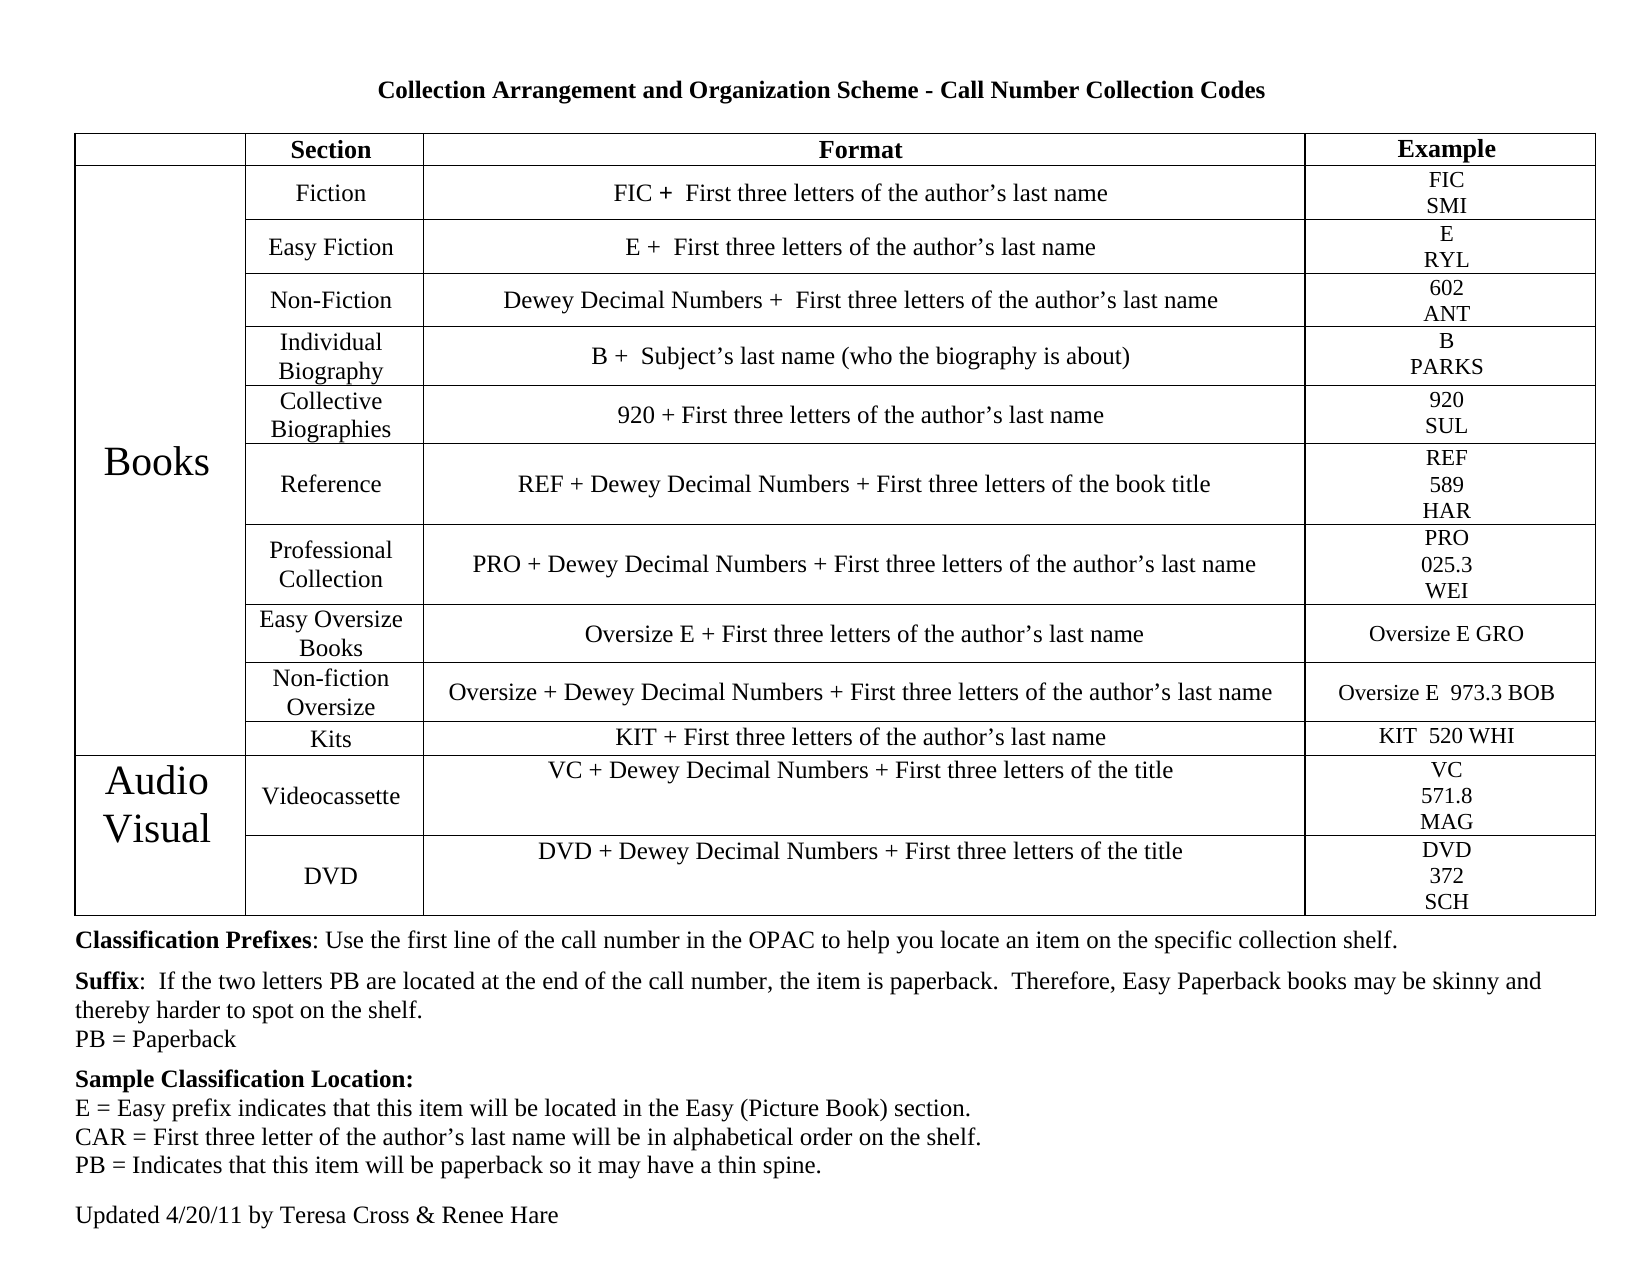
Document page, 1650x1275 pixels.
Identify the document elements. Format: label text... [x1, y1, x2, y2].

table_cell FIC SMI [1306, 166, 1595, 219]
table_cell Easy Fiction [246, 220, 423, 272]
table_cell Oversize E 973.3 BOB [1306, 663, 1595, 721]
table_cell Non-fiction Oversize [246, 663, 423, 721]
table_cell PRO 025.3 WEI [1306, 525, 1595, 603]
table_cell REF + Dewey Decimal Numbers + First three letters of the book title [424, 444, 1304, 523]
table_cell Kits [246, 722, 423, 754]
text E = Easy prefix indicates that this item will be located in the Easy (Picture Book) section. [75, 1093, 1567, 1122]
text CAR = First three letter of the author’s last name will be in alphabetical order on the shelf. [75, 1122, 1567, 1151]
table_cell REF 589 HAR [1306, 444, 1595, 523]
table_cell 920 + First three letters of the author’s last name [424, 386, 1304, 443]
table_cell Individual Biography [246, 327, 423, 385]
table_cell Videocassette [246, 756, 423, 835]
text Classification Prefixes: Use the first line of the call number in the OPAC to help you locate an item on the specific collection shelf. [75, 925, 1567, 954]
table_cell PRO + Dewey Decimal Numbers + First three letters of the author’s last name [424, 525, 1304, 603]
table_cell DVD [246, 836, 423, 915]
table_header Example [1306, 134, 1595, 165]
table_cell KIT 520 WHI [1306, 722, 1595, 754]
table_cell VC 571.8 MAG [1306, 756, 1595, 835]
table_cell 602 ANT [1306, 274, 1595, 326]
table_cell Books [76, 166, 245, 754]
table_cell Oversize E + First three letters of the author’s last name [424, 605, 1304, 662]
table_cell E + First three letters of the author’s last name [424, 220, 1304, 272]
table_cell Easy Oversize Books [246, 605, 423, 662]
table_cell B PARKS [1306, 327, 1595, 385]
table_cell VC + Dewey Decimal Numbers + First three letters of the title [424, 756, 1304, 835]
table_cell Reference [246, 444, 423, 523]
table_cell DVD + Dewey Decimal Numbers + First three letters of the title [424, 836, 1304, 915]
table_cell Non-Fiction [246, 274, 423, 326]
table_cell FIC + First three letters of the author’s last name [424, 166, 1304, 219]
table_cell KIT + First three letters of the author’s last name [424, 722, 1304, 754]
table_header [76, 134, 245, 165]
table_cell Fiction [246, 166, 423, 219]
text Sample Classification Location: [75, 1064, 1567, 1093]
table_cell Oversize + Dewey Decimal Numbers + First three letters of the author’s last name [424, 663, 1304, 721]
text PB = Paperback [75, 1024, 1567, 1052]
table_cell Oversize E GRO [1306, 605, 1595, 662]
table_cell Collective Biographies [246, 386, 423, 443]
table_cell 920 SUL [1306, 386, 1595, 443]
text PB = Indicates that this item will be paperback so it may have a thin spine. [75, 1151, 1567, 1179]
text Suffix: If the two letters PB are located at the end of the call number, the item is paperback. Therefore, Easy Paperback books may be skinny and thereby harder to spot on the shelf. [75, 966, 1567, 1024]
table_cell DVD 372 SCH [1306, 836, 1595, 915]
table_header Section [246, 134, 423, 165]
table_cell B + Subject’s last name (who the biography is about) [424, 327, 1304, 385]
table_cell Audio Visual [76, 756, 245, 915]
table_header Format [424, 134, 1304, 165]
table_cell Professional Collection [246, 525, 423, 603]
table_cell E RYL [1306, 220, 1595, 272]
table_cell Dewey Decimal Numbers + First three letters of the author’s last name [424, 274, 1304, 326]
